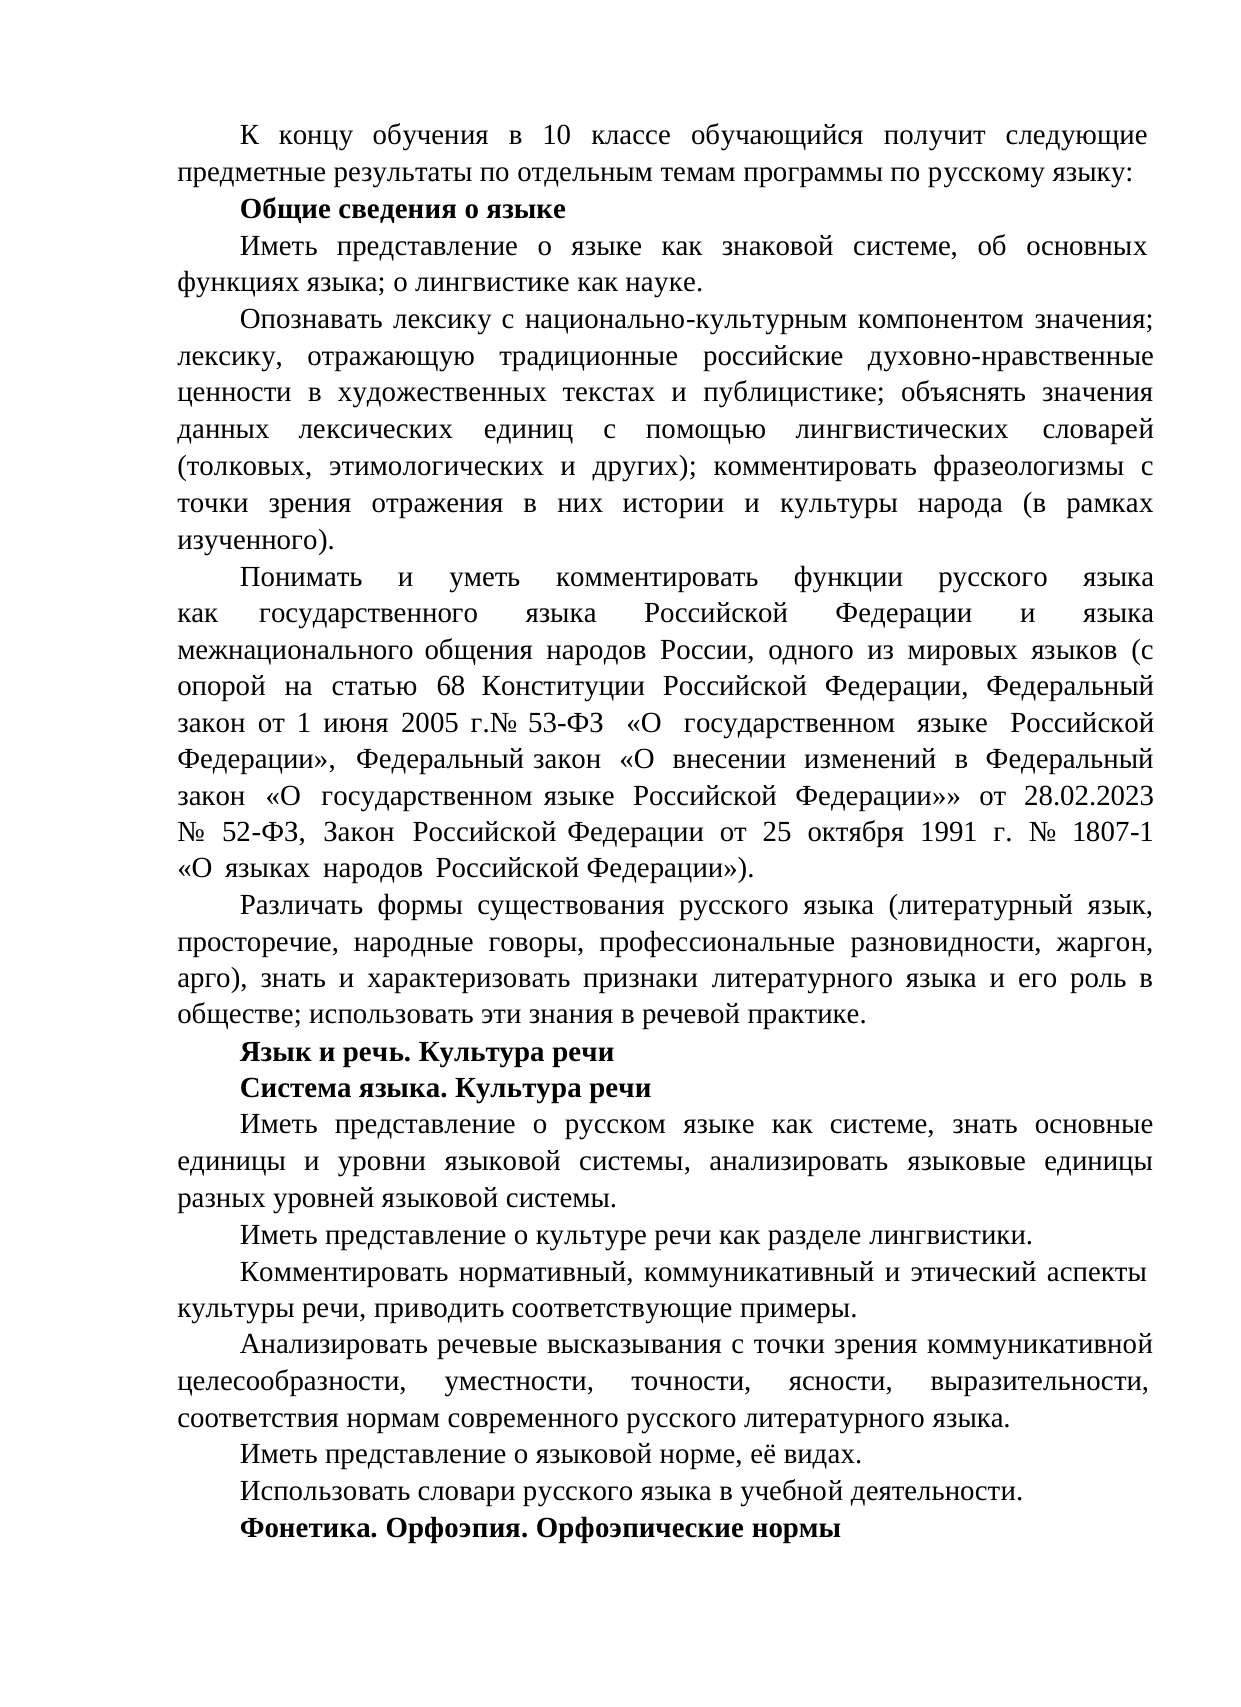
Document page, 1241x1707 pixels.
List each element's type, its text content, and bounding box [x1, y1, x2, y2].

text Различать формы существования русского языка (литературный язык, просторечие, народные говоры, профессиональные разновидности, жаргон, арго), знать и характеризовать признаки литературного языка и его роль в обществе; использовать эти знания в речевой практике. [177, 887, 1153, 1030]
text Анализировать речевые высказывания с точки зрения коммуникативной целесообразности, уместности, точности, ясности, выразительности, соответствия нормам современного русского литературного языка. [177, 1326, 1153, 1433]
text К концу обучения в 10 классе обучающийся получит следующие предметные результаты по отдельным темам программы по русскому языку: [177, 117, 1158, 188]
text Понимать и уметь комментировать функции русского языка как государственного языка Российской Федерации и языка межнационального общения народов России, одного из мировых языков (с опорой на статью 68 Конституции Российской Федерации, Федеральный закон от 1 июня 2005 г.№ 53-ФЗ «О государственном языке Российской Федерации», Федеральный закон «О внесении изменений в Федеральный закон «О государственном языке Российской Федерации»» от 28.02.2023 № 52-ФЗ, Закон Российской Федерации от 25 октября 1991 г. № 1807-1 «О языках народов Российской Федерации»). [177, 559, 1154, 884]
text Язык и речь. Культура речи Система языка. Культура речи [239, 1034, 659, 1104]
text Иметь представление о языковой норме, её видах. Использовать словари русского языка в учебной деятельности. Фонетика. Орфоэпия. Орфоэпические нормы [239, 1437, 1032, 1544]
text Опознавать лексику с национально-культурным компонентом значения; лексику, отражающую традиционные российские духовно-нравственные ценности в художественных текстах и публицистике; объяснять значения данных лексических единиц с помощью лингвистических словарей (толковых, этимологических и других); комментировать фразеологизмы с точки зрения отражения в них истории и культуры народа (в рамках изученного). [177, 301, 1154, 556]
text культуры речи, приводить соответствующие примеры. [177, 1290, 1154, 1324]
text Иметь представление о языке как знаковой системе, об основных функциях языка; о лингвистике как науке. [177, 228, 1158, 298]
text Иметь представление о культуре речи как разделе лингвистики. Комментировать нормативный, коммуникативный и этический аспекты [239, 1217, 1158, 1287]
text Общие сведения о языке [239, 191, 1154, 225]
text Иметь представление о русском языке как системе, знать основные единицы и уровни языковой системы, анализировать языковые единицы разных уровней языковой системы. [177, 1107, 1153, 1214]
